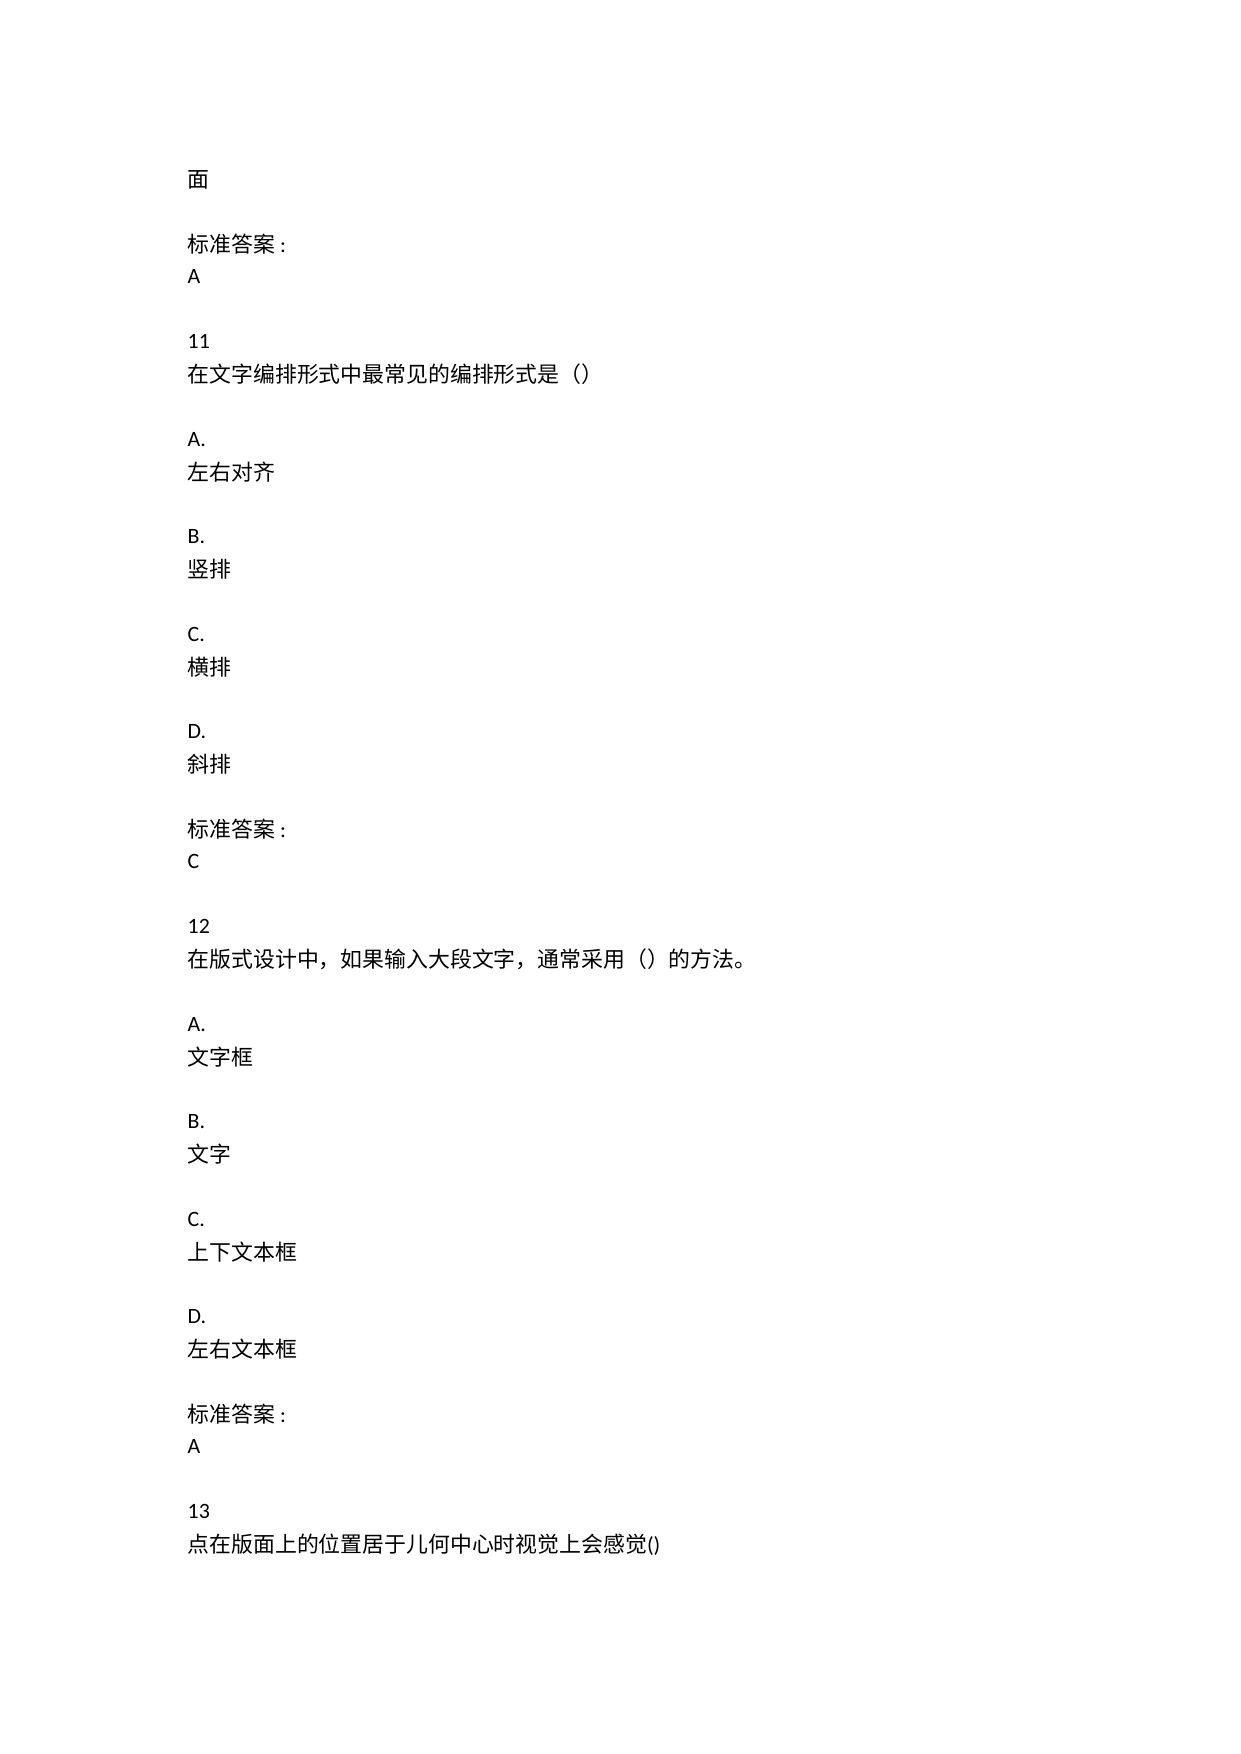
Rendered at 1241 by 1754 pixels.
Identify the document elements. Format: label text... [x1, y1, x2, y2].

text 面 [187, 162, 1053, 194]
text A [187, 1429, 1053, 1462]
text 12 [187, 909, 1053, 942]
text 左右对齐 [187, 454, 1053, 487]
text 斜排 [187, 747, 1053, 779]
text A. [187, 1007, 1053, 1039]
text 竖排 [187, 552, 1053, 584]
text A [187, 259, 1053, 292]
text 标准答案 : [187, 227, 1053, 259]
text 文字 [187, 1137, 1053, 1169]
text 标准答案 : [187, 1397, 1053, 1429]
text B. [187, 1104, 1053, 1137]
text 左右文本框 [187, 1332, 1053, 1364]
text A. [187, 422, 1053, 454]
text 在文字编排形式中最常见的编排形式是（） [187, 357, 1053, 389]
text 13 [187, 1494, 1053, 1527]
text D. [187, 714, 1053, 747]
text C. [187, 617, 1053, 649]
text C [187, 844, 1053, 877]
text 文字框 [187, 1039, 1053, 1072]
text 11 [187, 324, 1053, 357]
text 标准答案 : [187, 812, 1053, 844]
text 在版式设计中，如果输入大段文字，通常采用（）的方法。 [187, 942, 1053, 974]
text D. [187, 1299, 1053, 1332]
text 横排 [187, 649, 1053, 682]
text B. [187, 519, 1053, 552]
text 点在版面上的位置居于儿何中心时视觉上会感觉() [187, 1527, 1053, 1559]
text C. [187, 1202, 1053, 1234]
text 上下文本框 [187, 1234, 1053, 1267]
